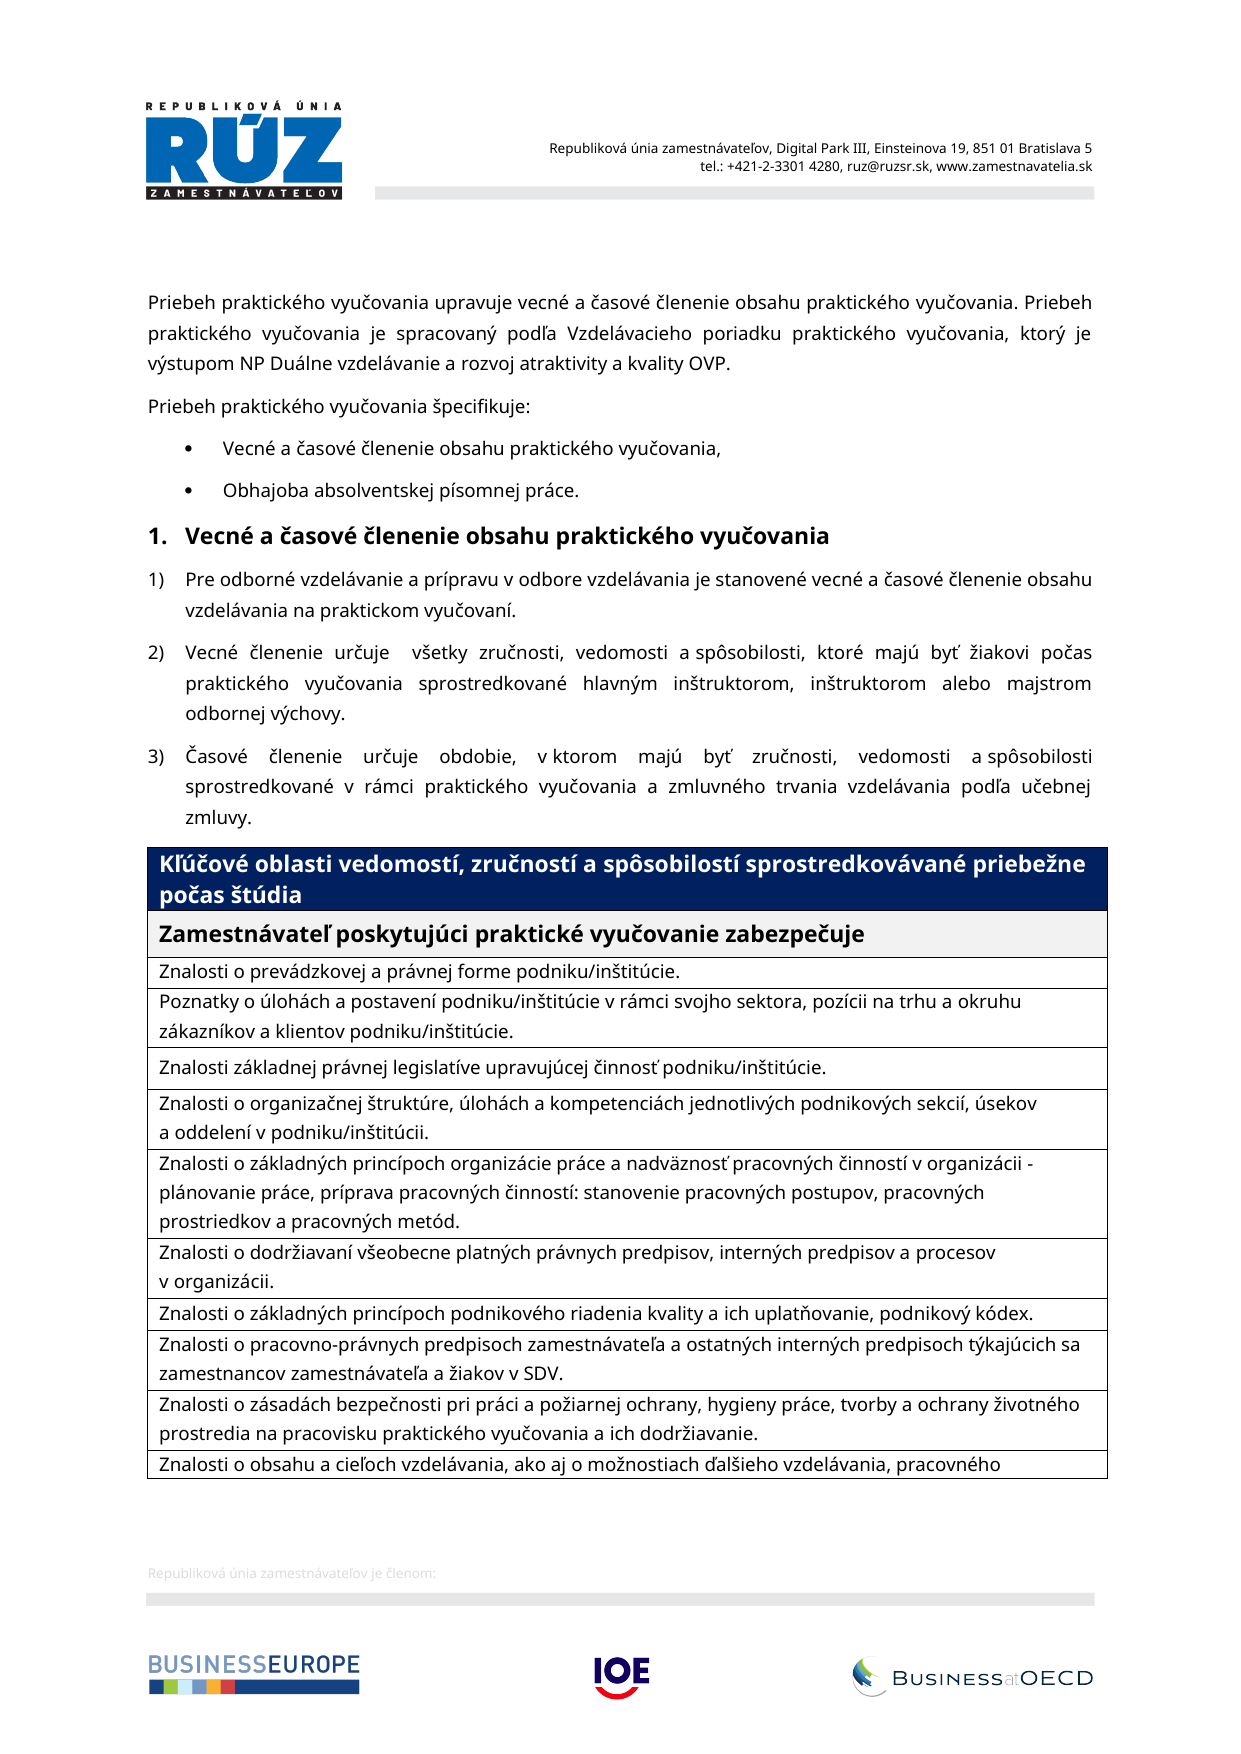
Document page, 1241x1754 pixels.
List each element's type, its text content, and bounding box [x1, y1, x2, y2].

table_cell Znalosti o organizačnej štruktúre, úlohách a kompetenciách jednotlivých podnikových sekcií, úsekov a oddelení v podniku/inštitúcii. [148, 1090, 1107, 1149]
picture [0, 1499, 1241, 1754]
table_cell Znalosti o pracovno-právnych predpisoch zamestnávateľa a ostatných interných predpisoch týkajúcich sa zamestnancov zamestnávateľa a žiakov v SDV. [148, 1331, 1107, 1390]
table_header Kľúčové oblasti vedomostí, zručností a spôsobilostí sprostredkovávané priebežne počas štúdia [148, 848, 1107, 910]
text Priebeh praktického vyučovania upravuje vecné a časové členenie obsahu praktického vyučovania. Priebeh praktického vyučovania je spracovaný podľa Vzdelávacieho poriadku praktického vyučovania, ktorý je výstupom NP Duálne vzdelávanie a rozvoj atraktivity a kvality OVP. [148, 289, 1092, 376]
table_cell Poznatky o úlohách a postavení podniku/inštitúcie v rámci svojho sektora, pozícii na trhu a okruhu zákazníkov a klientov podniku/inštitúcie. [148, 989, 1107, 1047]
table_cell Znalosti o dodržiavaní všeobecne platných právnych predpisov, interných predpisov a procesov v organizácii. [148, 1239, 1107, 1298]
list Vecné členenie určuje všetky zručnosti, vedomosti a spôsobilosti, ktoré majú byť žiakovi počas praktického vyučovania sprostredkované hlavným inštruktorom, inštruktorom alebo majstrom odbornej výchovy. [148, 639, 1092, 726]
list Obhajoba absolventskej písomnej práce. [185, 478, 1092, 503]
table_cell Znalosti základnej právnej legislatíve upravujúcej činnosť podniku/inštitúcie. [148, 1048, 1107, 1089]
list Vecné a časové členenie obsahu praktického vyučovania [148, 520, 1092, 551]
table_cell Znalosti o prevádzkovej a právnej forme podniku/inštitúcie. [148, 958, 1107, 988]
picture [0, 0, 1241, 291]
table_cell Znalosti o zásadách bezpečnosti pri práci a požiarnej ochrany, hygieny práce, tvorby a ochrany životného prostredia na pracovisku praktického vyučovania a ich dodržiavanie. [148, 1391, 1107, 1450]
text Priebeh praktického vyučovania špecifikuje: [148, 393, 1092, 418]
list Časové členenie určuje obdobie, v ktorom majú byť zručnosti, vedomosti a spôsobilosti sprostredkované v rámci praktického vyučovania a zmluvného trvania vzdelávania podľa učebnej zmluvy. [148, 743, 1092, 830]
table_cell Znalosti o základných princípoch podnikového riadenia kvality a ich uplatňovanie, podnikový kódex. [148, 1299, 1107, 1330]
table_cell Znalosti o základných princípoch organizácie práce a nadväznosť pracovných činností v organizácii - plánovanie práce, príprava pracovných činností: stanovenie pracovných postupov, pracovných prostriedkov a pracovných metód. [148, 1150, 1107, 1238]
table_cell Znalosti o obsahu a cieľoch vzdelávania, ako aj o možnostiach ďalšieho vzdelávania, pracovného uplatnenia a kariérneho rastu u zamestnávateľa. [148, 1451, 1107, 1478]
table_cell Zamestnávateľ poskytujúci praktické vyučovanie zabezpečuje [148, 911, 1107, 957]
list Vecné a časové členenie obsahu praktického vyučovania, [185, 435, 1092, 461]
list Pre odborné vzdelávanie a prípravu v odbore vzdelávania je stanovené vecné a časové členenie obsahu vzdelávania na praktickom vyučovaní. [148, 566, 1092, 622]
